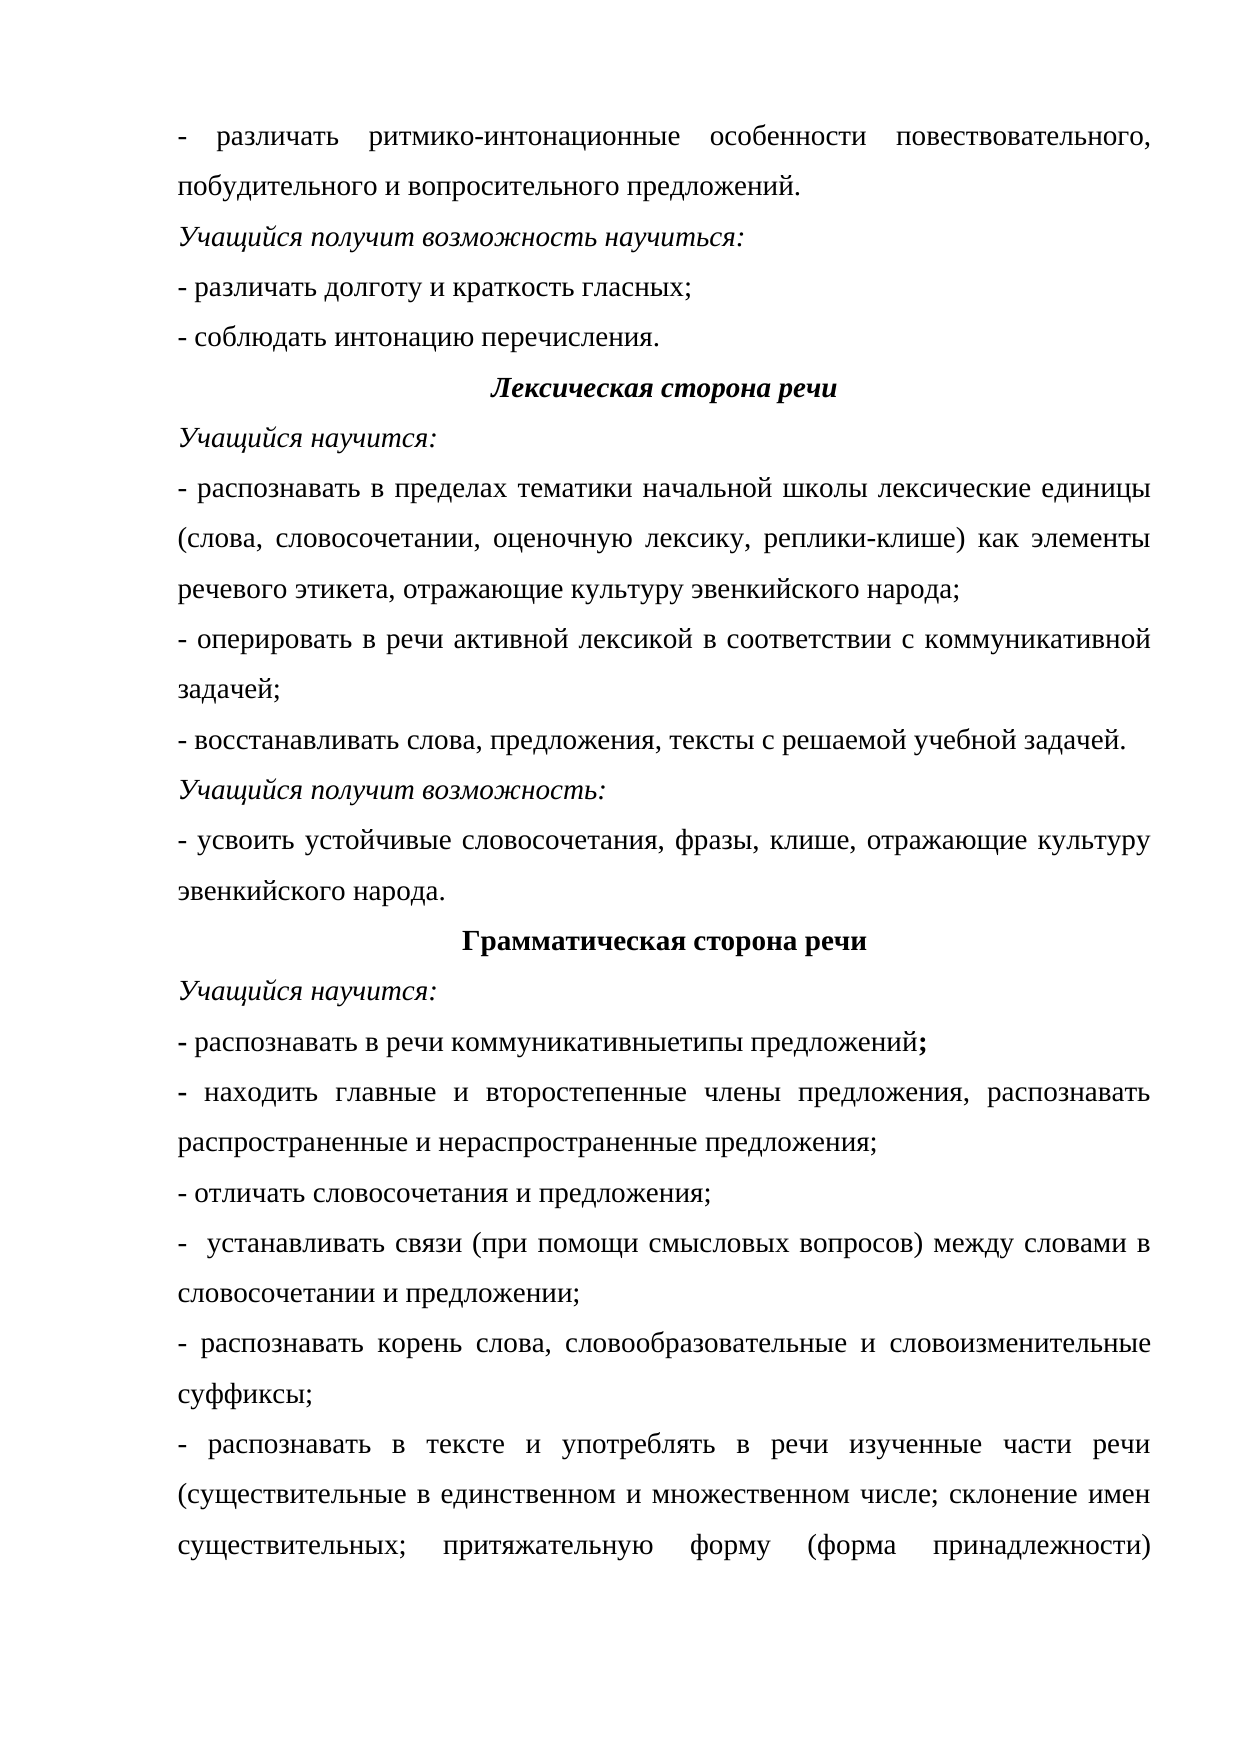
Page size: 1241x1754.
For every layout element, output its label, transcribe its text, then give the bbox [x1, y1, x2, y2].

text Учащийся научится: [177, 973, 1152, 1007]
text - устанавливать связи (при помощи смысловых вопросов) между словами в словосочетании и предложении; [177, 1225, 1152, 1309]
text - распознавать в пределах тематики начальной школы лексические единицы (слова, словосочетании, оценочную лексику, реплики-клише) как элементы речевого этикета, отражающие культуру эвенкийского народа; [177, 470, 1152, 604]
text - распознавать корень слова, словообразовательные и словоизменительные суффиксы; [177, 1326, 1152, 1409]
text Грамматическая сторона речи [177, 923, 1152, 957]
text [177, 1426, 1152, 1560]
text - усвоить устойчивые словосочетания, фразы, клише, отражающие культуру эвенкийского народа. [177, 822, 1152, 906]
text - различать ритмико-интонационные особенности повествовательного, побудительного и вопросительного предложений. [177, 118, 1152, 202]
text - оперировать в речи активной лексикой в соответствии с коммуникативной задачей; [177, 621, 1152, 705]
text - находить главные и второстепенные члены предложения, распознавать распространенные и нераспространенные предложения; [177, 1074, 1152, 1158]
text Учащийся научится: [177, 420, 1152, 453]
text - восстанавливать слова, предложения, тексты с решаемой учебной задачей. [177, 722, 1152, 755]
text Лексическая сторона речи [177, 370, 1152, 403]
text Учащийся получит возможность научиться: [177, 219, 1152, 252]
text - соблюдать интонацию перечисления. [177, 319, 1152, 353]
text - отличать словосочетания и предложения; [177, 1175, 1152, 1208]
text - распознавать в речи коммуникативныетипы предложений; [177, 1024, 1152, 1057]
text - различать долготу и краткость гласных; [177, 269, 1152, 303]
text Учащийся получит возможность: [177, 772, 1152, 806]
